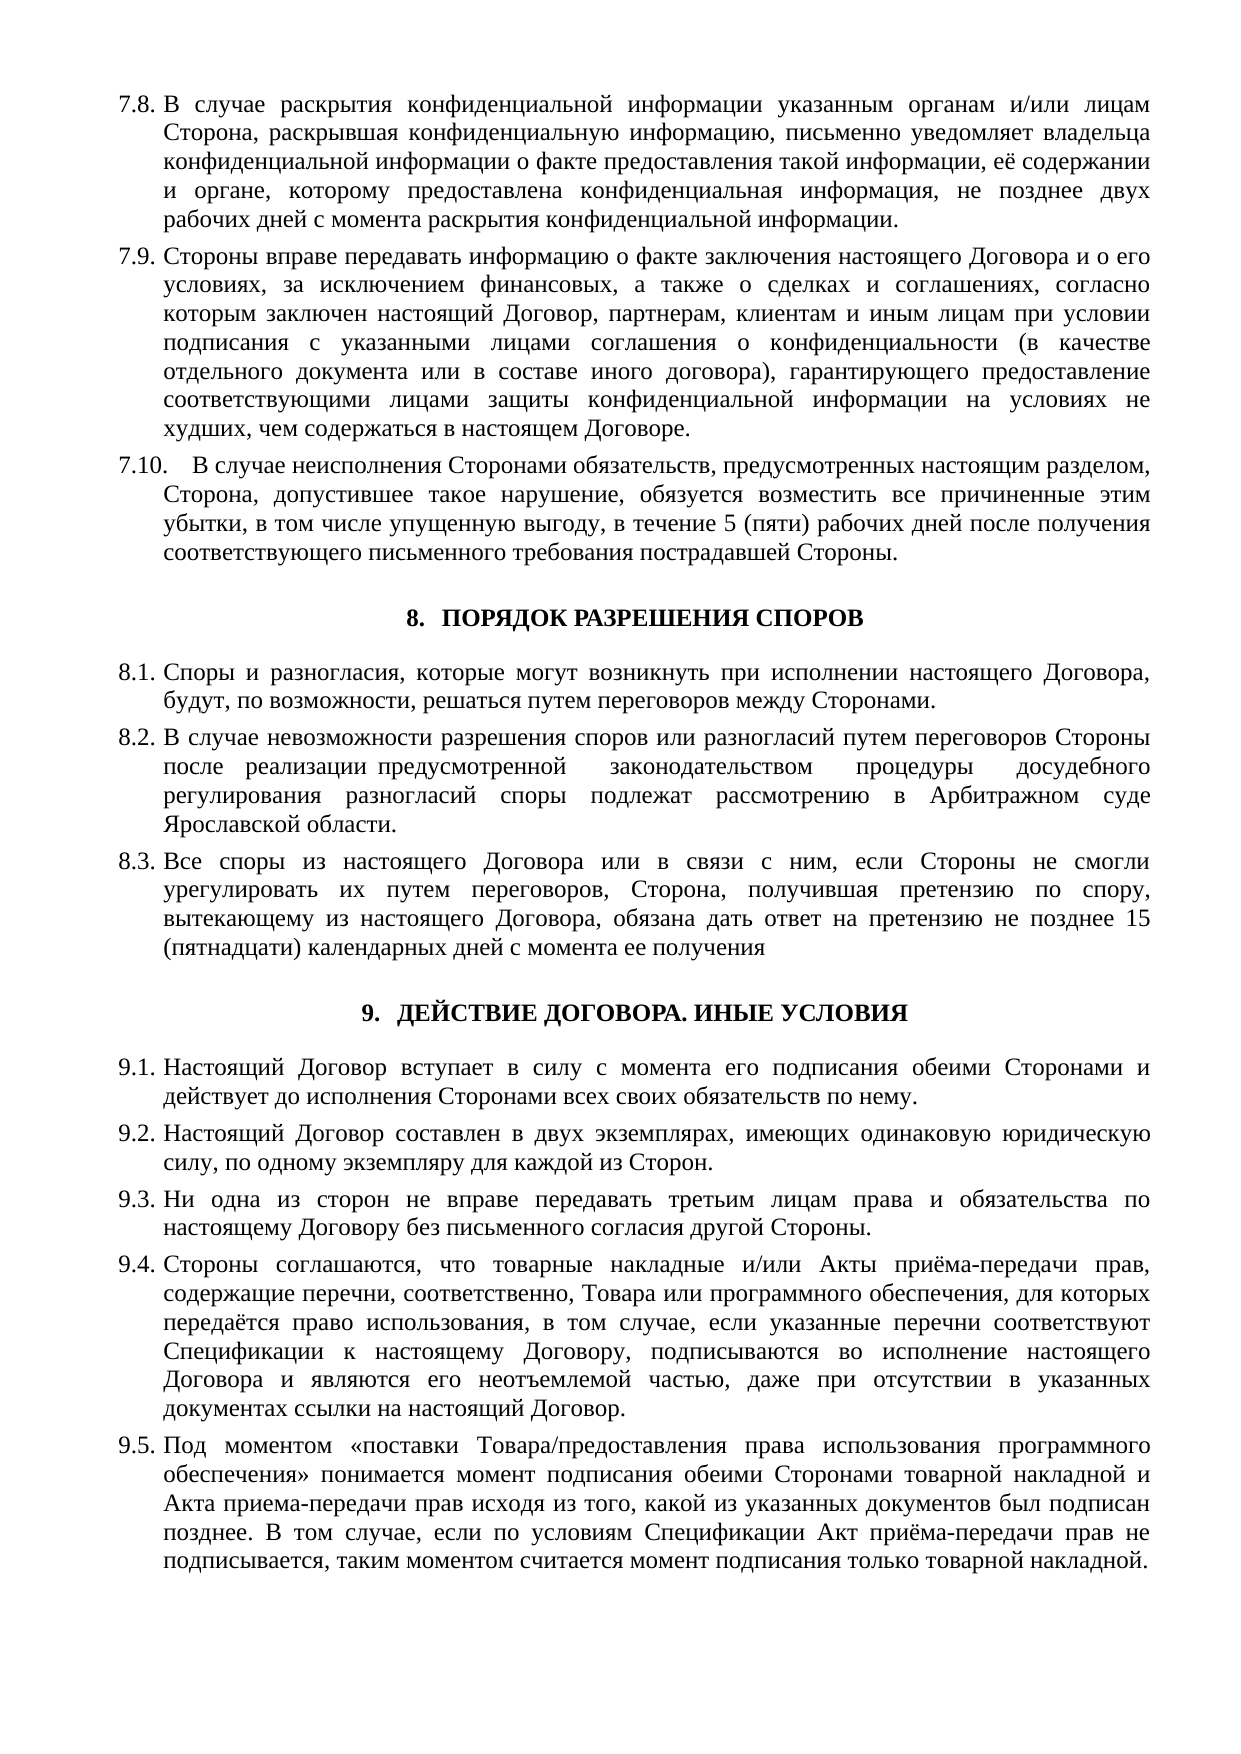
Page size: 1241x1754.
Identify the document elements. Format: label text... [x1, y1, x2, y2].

subtitle В случае неисполнения Сторонами обязательств, предусмотренных настоящим разделом, Сторона, допустившее такое нарушение, обязуется возместить все причиненные этим убытки, в том числе упущенную выгоду, в течение 5 (пяти) рабочих дней после получения соответствующего письменного требования пострадавшей Стороны. [118, 450, 1152, 565]
subtitle Все споры из настоящего Договора или в связи с ним, если Стороны не смогли урегулировать их путем переговоров, Сторона, получившая претензию по спору, вытекающему из настоящего Договора, обязана дать ответ на претензию не позднее 15 (пятнадцати) календарных дней с момента ее получения [118, 846, 1152, 961]
subtitle Под моментом «поставки Товара/предоставления права использования программного обеспечения» понимается момент подписания обеими Сторонами товарной накладной и Акта приема-передачи прав исходя из того, какой из указанных документов был подписан позднее. В том случае, если по условиям Спецификации Акт приёма-передачи прав не подписывается, таким моментом считается момент подписания только товарной накладной. [118, 1430, 1152, 1574]
subtitle Споры и разногласия, которые могут возникнуть при исполнении настоящего Договора, будут, по возможности, решаться путем переговоров между Сторонами. [118, 657, 1152, 714]
subtitle Действие Договора. Иные условия [118, 998, 1152, 1027]
subtitle В случае раскрытия конфиденциальной информации указанным органам и/или лицам Сторона, раскрывшая конфиденциальную информацию, письменно уведомляет владельца конфиденциальной информации о факте предоставления такой информации, её содержании и органе, которому предоставлена конфиденциальная информация, не позднее двух рабочих дней с момента раскрытия конфиденциальной информации. [118, 89, 1152, 232]
subtitle Настоящий Договор составлен в двух экземплярах, имеющих одинаковую юридическую силу, по одному экземпляру для каждой из Сторон. [118, 1118, 1152, 1175]
subtitle Настоящий Договор вступает в силу с момента его подписания обеими Сторонами и действует до исполнения Сторонами всех своих обязательств по нему. [118, 1052, 1152, 1109]
subtitle В случае невозможности разрешения споров или разногласий путем переговоров Стороны после реализации предусмотренной законодательством процедуры досудебного регулирования разногласий споры подлежат рассмотрению в Арбитражном суде Ярославской области. [118, 722, 1152, 837]
subtitle Порядок разрешения споров [118, 603, 1152, 632]
subtitle Стороны соглашаются, что товарные накладные и/или Акты приёма-передачи прав, содержащие перечни, соответственно, Товара или программного обеспечения, для которых передаётся право использования, в том случае, если указанные перечни соответствуют Спецификации к настоящему Договору, подписываются во исполнение настоящего Договора и являются его неотъемлемой частью, даже при отсутствии в указанных документах ссылки на настоящий Договор. [118, 1249, 1152, 1422]
subtitle Ни одна из сторон не вправе передавать третьим лицам права и обязательства по настоящему Договору без письменного согласия другой Стороны. [118, 1184, 1152, 1241]
subtitle Стороны вправе передавать информацию о факте заключения настоящего Договора и о его условиях, за исключением финансовых, а также о сделках и соглашениях, согласно которым заключен настоящий Договор, партнерам, клиентам и иным лицам при условии подписания с указанными лицами соглашения о конфиденциальности (в качестве отдельного документа или в составе иного договора), гарантирующего предоставление соответствующими лицами защиты конфиденциальной информации на условиях не худших, чем содержаться в настоящем Договоре. [118, 241, 1152, 442]
